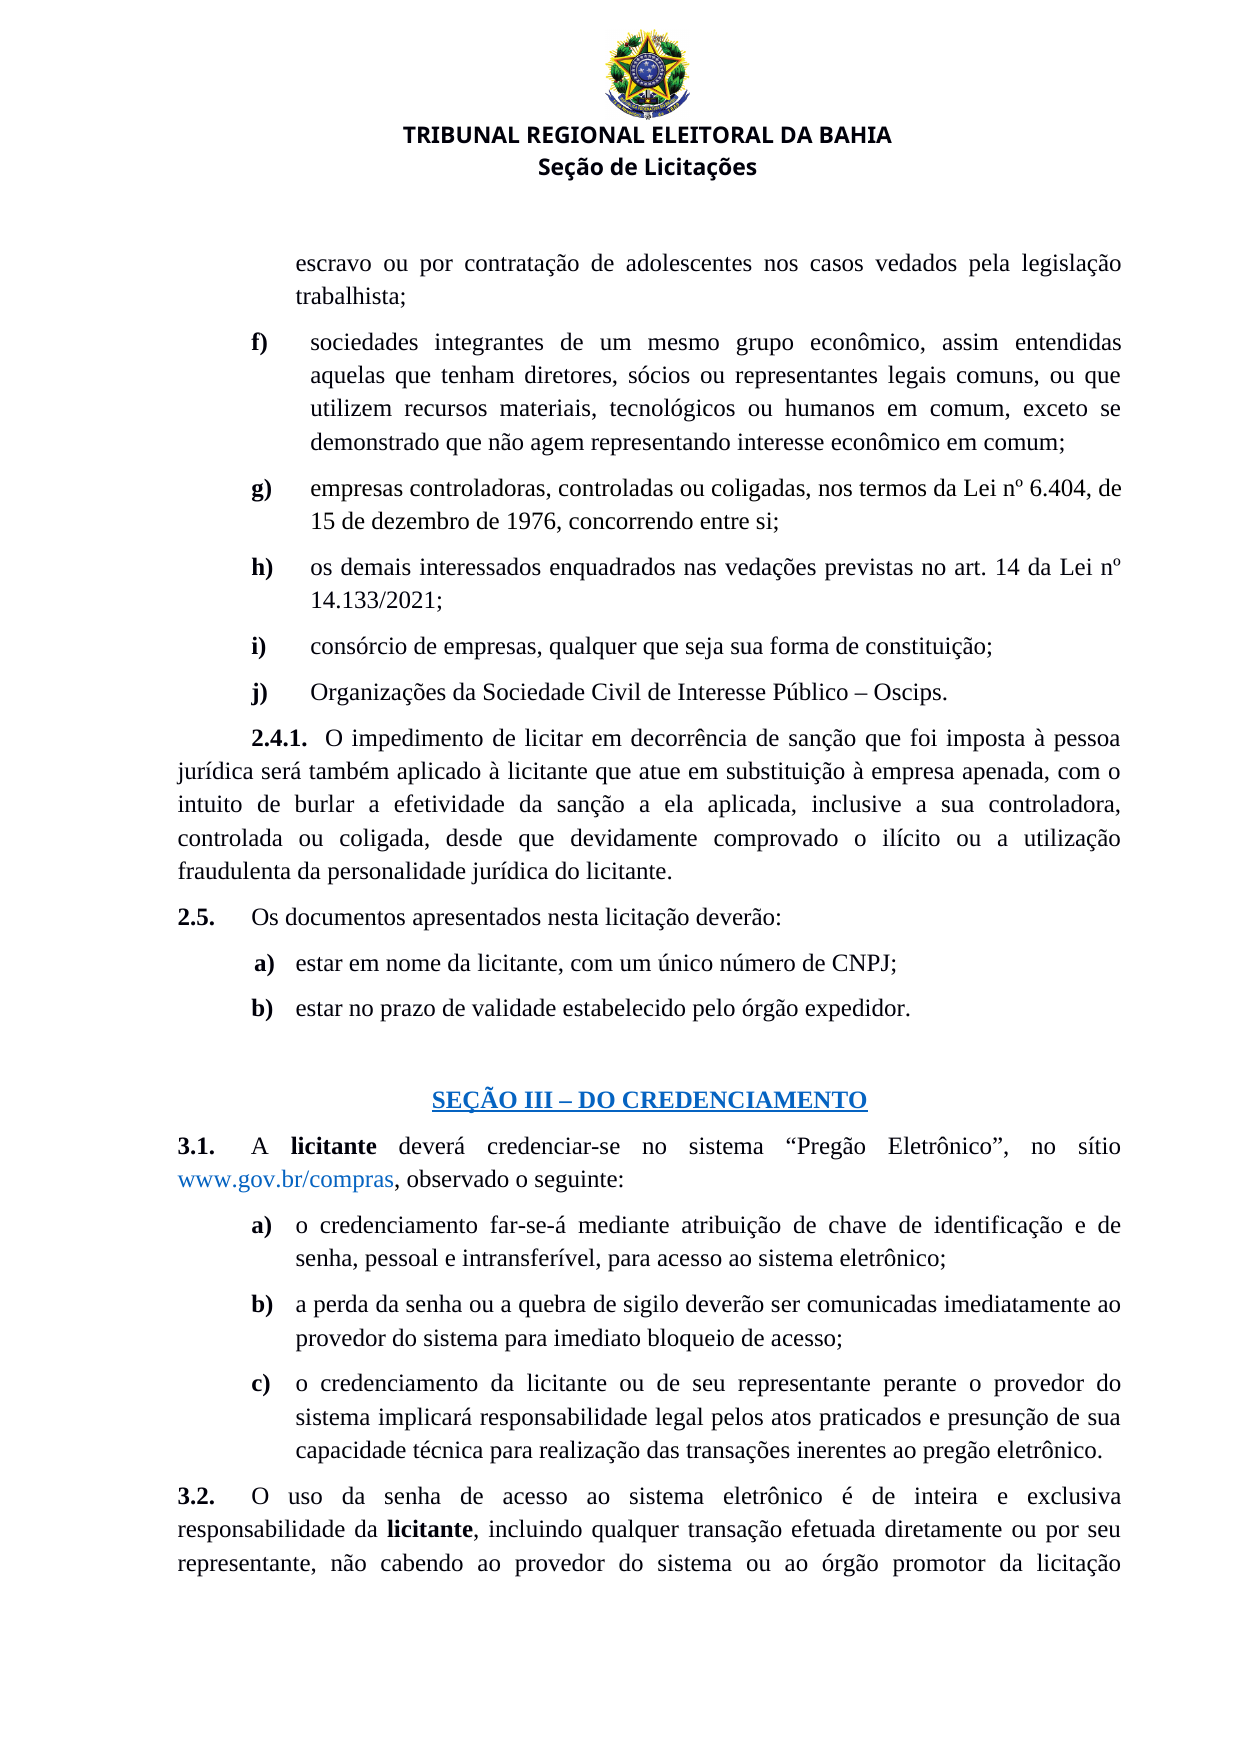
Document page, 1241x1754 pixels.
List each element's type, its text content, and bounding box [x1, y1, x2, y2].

text 2.5. Os documentos apresentados nesta licitação deverão: [177, 898, 1122, 932]
list os demais interessados enquadrados nas vedações previstas no art. 14 da Lei nº 14.133/2021; [251, 548, 1122, 615]
list consórcio de empresas, qualquer que seja sua forma de constituição; [251, 628, 1122, 661]
list sociedades integrantes de um mesmo grupo econômico, assim entendidas aquelas que tenham diretores, sócios ou representantes legais comuns, ou que utilizem recursos materiais, tecnológicos ou humanos em comum, exceto se demonstrado que não agem representando interesse econômico em comum; [251, 323, 1122, 457]
list o credenciamento da licitante ou de seu representante perante o provedor do sistema implicará responsabilidade legal pelos atos praticados e presunção de sua capacidade técnica para realização das transações inerentes ao pregão eletrônico. [251, 1365, 1122, 1465]
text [177, 1478, 1122, 1578]
list Organizações da Sociedade Civil de Interesse Público – Oscips. [251, 673, 1122, 707]
list o credenciamento far-se-á mediante atribuição de chave de identificação e de senha, pessoal e intransferível, para acesso ao sistema eletrônico; [251, 1207, 1122, 1273]
list empresas controladoras, controladas ou coligadas, nos termos da Lei nº 6.404, de 15 de dezembro de 1976, concorrendo entre si; [251, 469, 1122, 536]
text 2.4.1. O impedimento de licitar em decorrência de sanção que foi imposta à pessoa jurídica será também aplicado à licitante que atue em substituição à empresa apenada, com o intuito de burlar a efetividade da sanção a ela aplicada, inclusive a sua controladora, controlada ou coligada, desde que devidamente comprovado o ilícito ou a utilização fraudulenta da personalidade jurídica do licitante. [177, 719, 1122, 886]
list estar no prazo de validade estabelecido pelo órgão expedidor. [251, 990, 1122, 1023]
text 3.1. A licitante deverá credenciar-se no sistema “Pregão Eletrônico”, no sítio www.gov.br/compras, observado o seguinte: [177, 1128, 1122, 1194]
list a) estar em nome da licitante, com um único número de CNPJ; [0, 944, 1122, 978]
list a perda da senha ou a quebra de sigilo deverão ser comunicadas imediatamente ao provedor do sistema para imediato bloqueio de acesso; [251, 1286, 1122, 1353]
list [251, 244, 1122, 311]
text SEÇÃO III – DO CREDENCIAMENTO [177, 1082, 1122, 1115]
